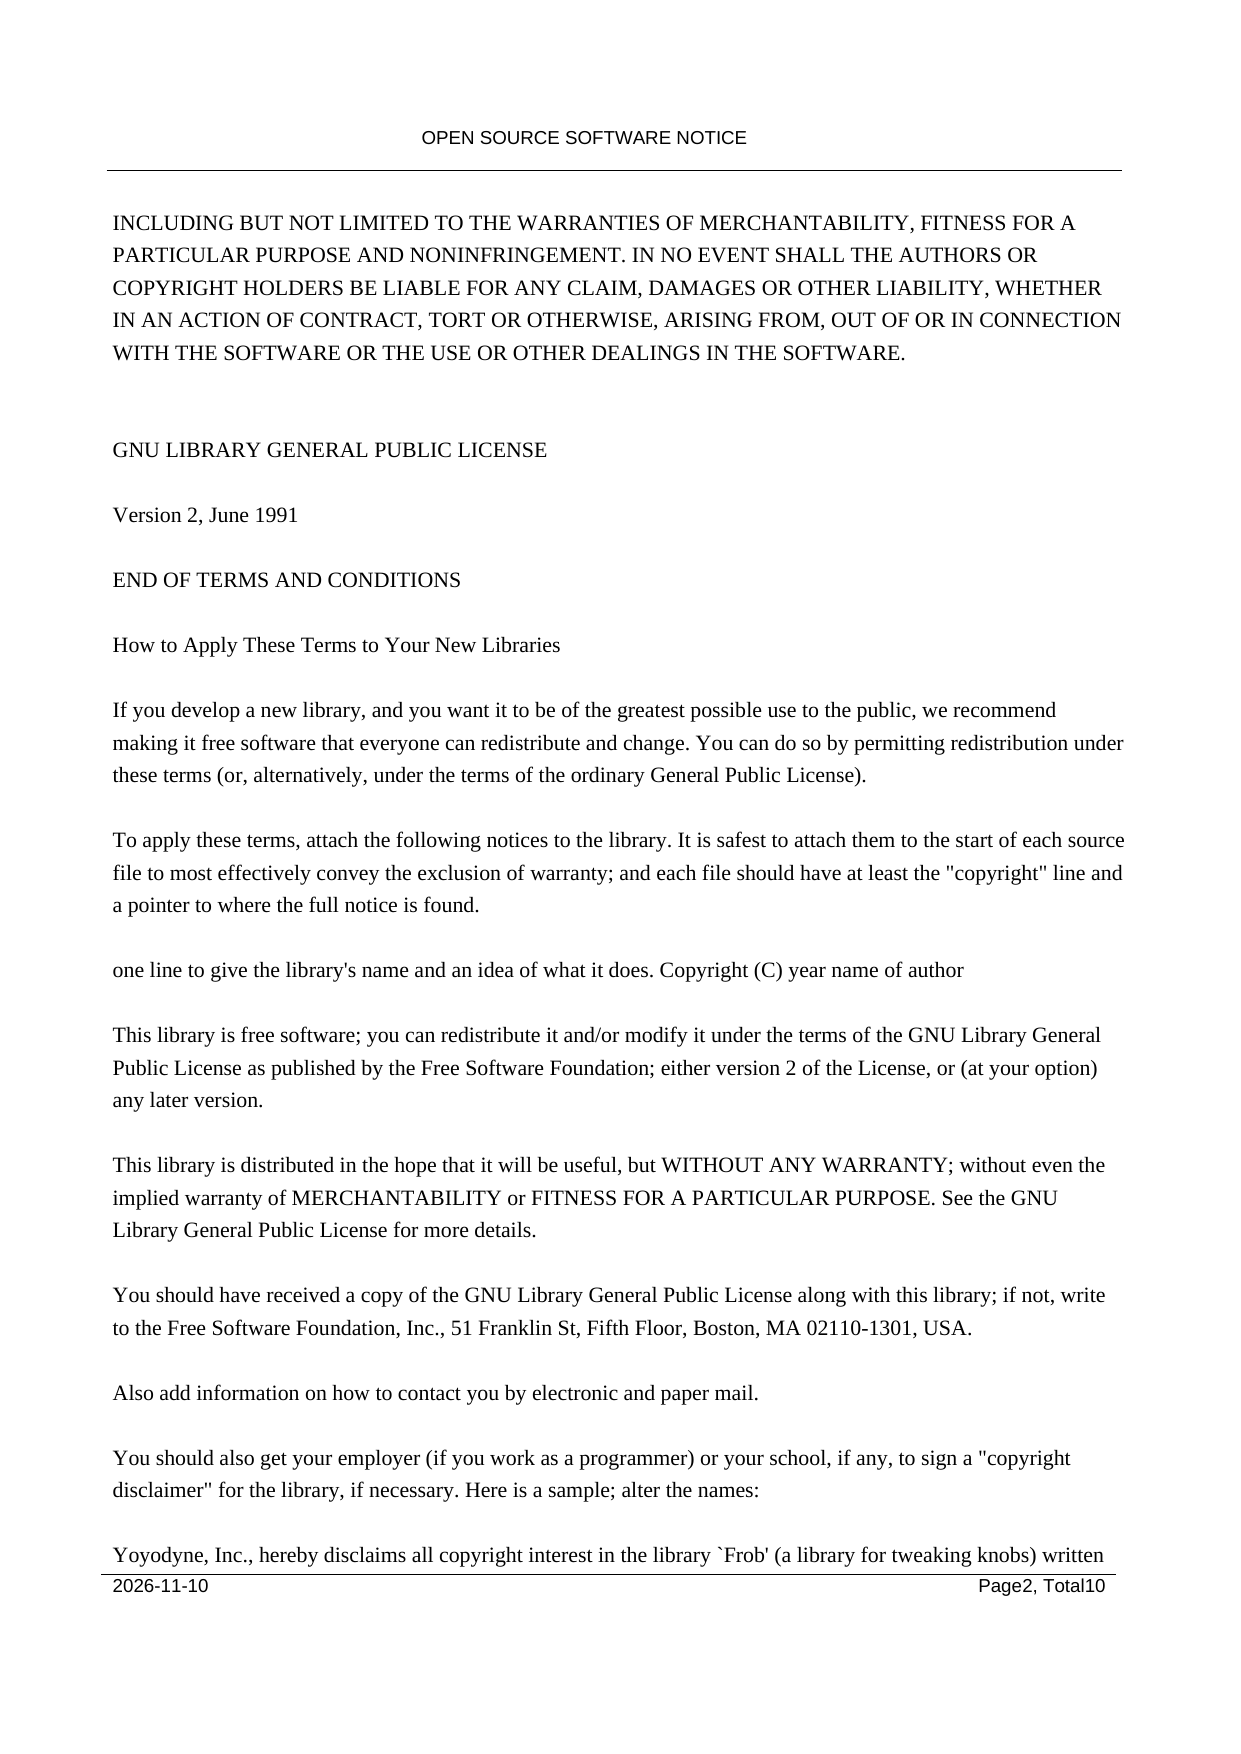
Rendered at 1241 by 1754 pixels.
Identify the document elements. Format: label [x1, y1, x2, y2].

text [112, 206, 1128, 1571]
